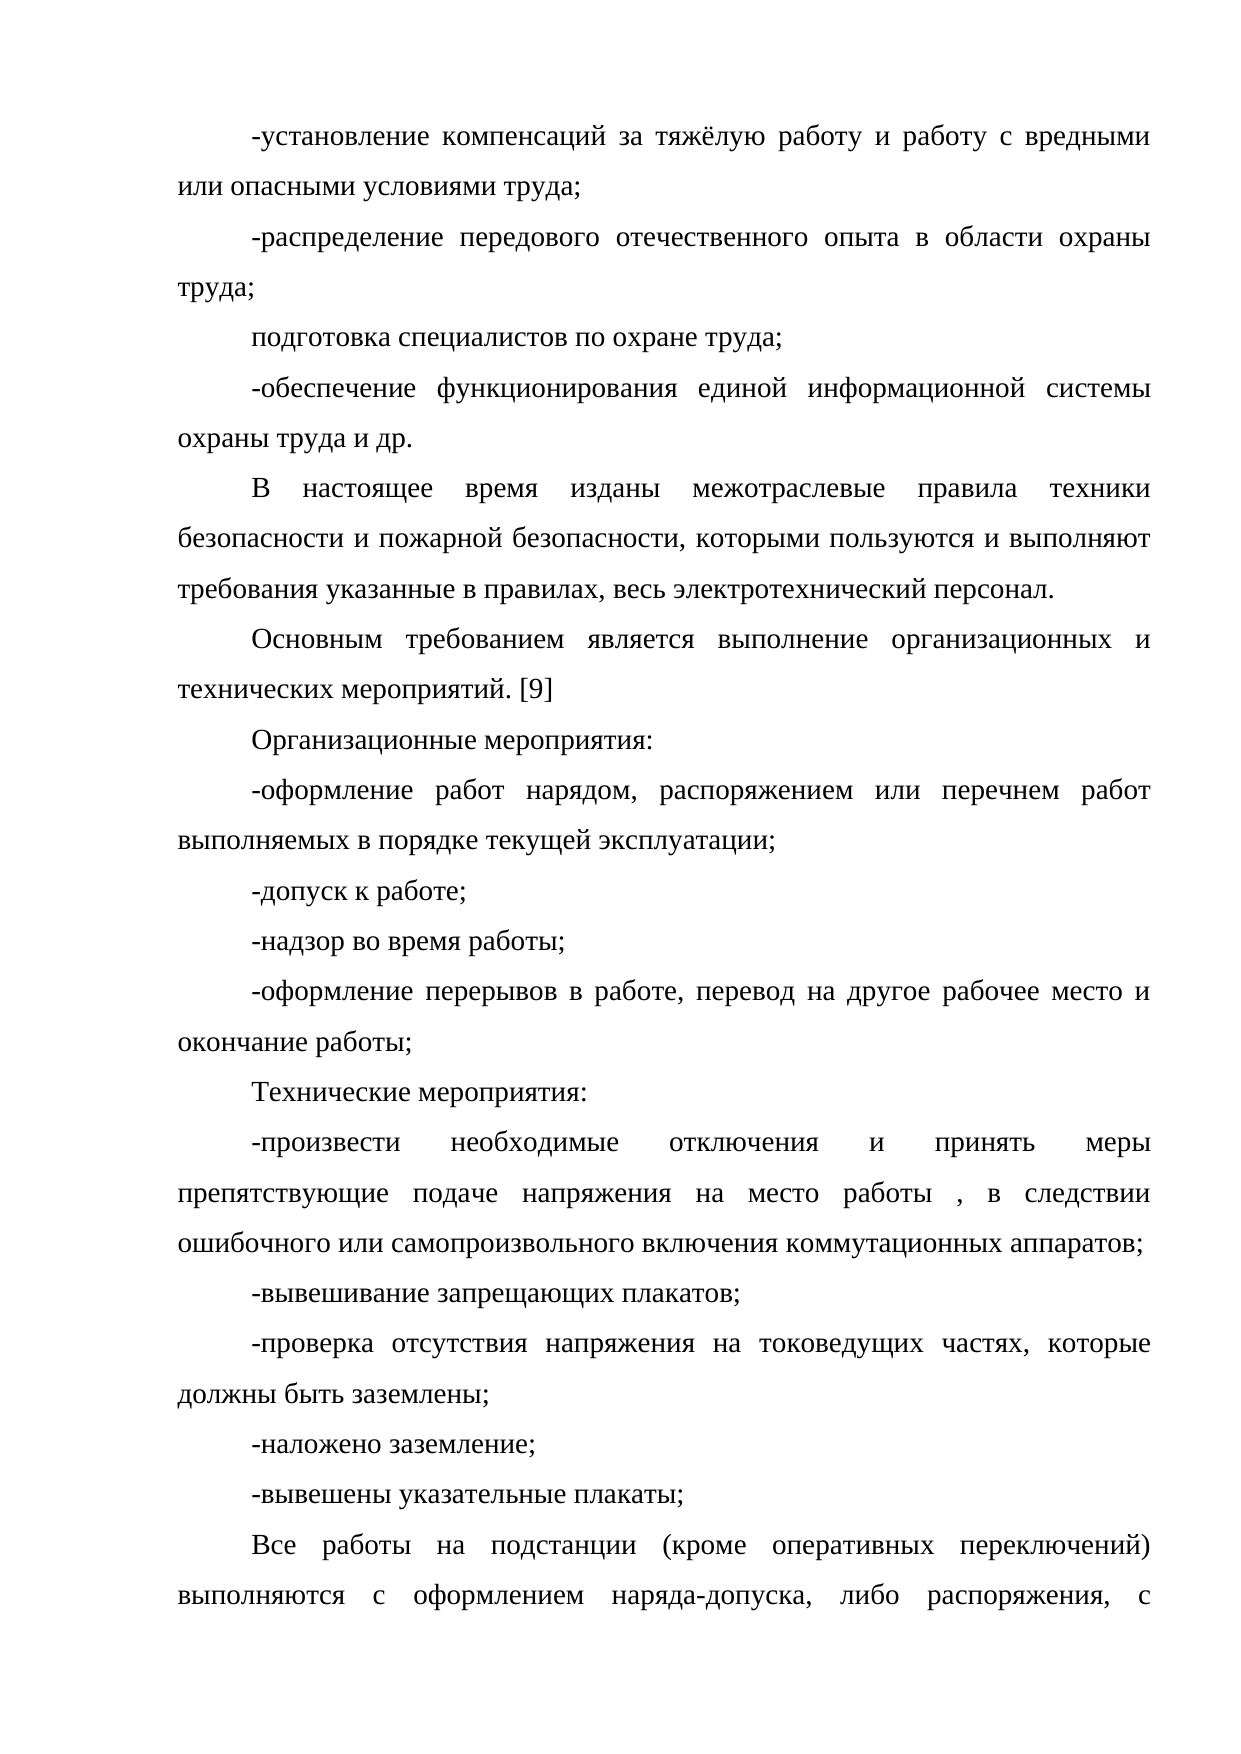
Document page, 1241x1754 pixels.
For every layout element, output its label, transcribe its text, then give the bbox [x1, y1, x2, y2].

text -надзор во время работы; [177, 923, 1152, 957]
text Основным требованием является выполнение организационных и технических мероприятий. [9] [177, 621, 1152, 705]
text Технические мероприятия: [177, 1074, 1152, 1108]
text -распределение передового отечественного опыта в области охраны труда; [177, 219, 1152, 303]
text -оформление работ нарядом, распоряжением или перечнем работ выполняемых в порядке текущей эксплуатации; [177, 772, 1152, 856]
text -установление компенсаций за тяжёлую работу и работу с вредными или опасными условиями труда; [177, 118, 1152, 202]
text -обеспечение функционирования единой информационной системы охраны труда и др. [177, 370, 1152, 453]
text В настоящее время изданы межотраслевые правила техники безопасности и пожарной безопасности, которыми пользуются и выполняют требования указанные в правилах, весь электротехнический персонал. [177, 470, 1152, 604]
text Организационные мероприятия: [177, 722, 1152, 755]
text подготовка специалистов по охране труда; [177, 319, 1152, 353]
text -допуск к работе; [177, 873, 1152, 906]
text -наложено заземление; [177, 1426, 1152, 1460]
text -произвести необходимые отключения и принять меры препятствующие подаче напряжения на место работы , в следствии ошибочного или самопроизвольного включения коммутационных аппаратов; [177, 1124, 1152, 1258]
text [177, 1527, 1152, 1611]
text -проверка отсутствия напряжения на токоведущих частях, которые должны быть заземлены; [177, 1326, 1152, 1409]
text -вывешены указательные плакаты; [177, 1477, 1152, 1510]
text -вывешивание запрещающих плакатов; [177, 1275, 1152, 1309]
text -оформление перерывов в работе, перевод на другое рабочее место и окончание работы; [177, 973, 1152, 1057]
